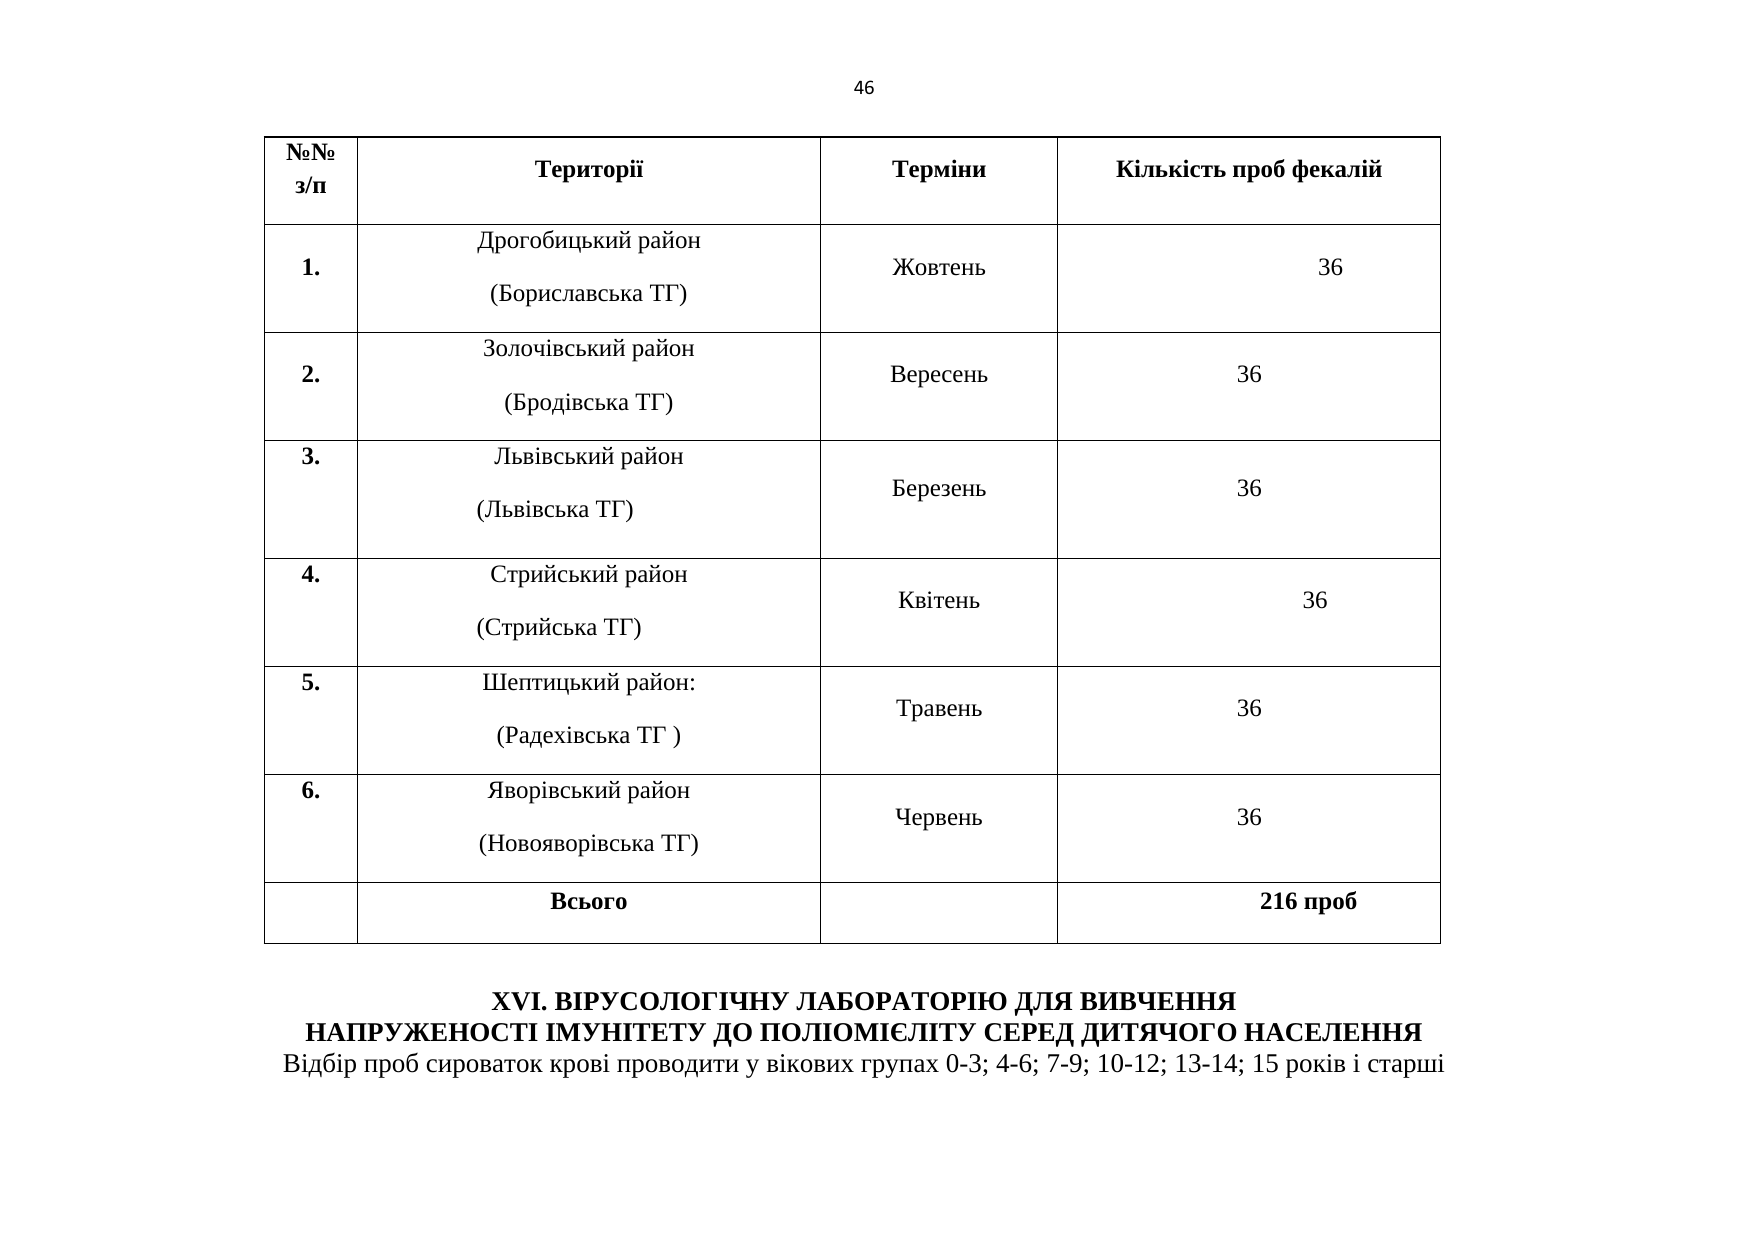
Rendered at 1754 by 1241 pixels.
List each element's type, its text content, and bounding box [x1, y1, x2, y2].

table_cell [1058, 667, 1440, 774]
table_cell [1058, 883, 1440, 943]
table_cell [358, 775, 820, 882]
text НАПРУЖЕНОСТІ ІМУНІТЕТУ ДО ПОЛІОМІЄЛІТУ СЕРЕД ДИТЯЧОГО НАСЕЛЕННЯ [59, 1016, 1669, 1047]
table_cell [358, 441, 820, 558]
text Відбір проб сироваток крові проводити у вікових групах 0-3; 4-6; 7-9; 10-12; 13-14; 15 років і старші [59, 1047, 1669, 1078]
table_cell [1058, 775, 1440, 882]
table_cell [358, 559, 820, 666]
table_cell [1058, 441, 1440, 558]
text XVI. ВІРУСОЛОГІЧНУ ЛАБОРАТОРІЮ ДЛЯ ВИВЧЕННЯ [59, 985, 1669, 1016]
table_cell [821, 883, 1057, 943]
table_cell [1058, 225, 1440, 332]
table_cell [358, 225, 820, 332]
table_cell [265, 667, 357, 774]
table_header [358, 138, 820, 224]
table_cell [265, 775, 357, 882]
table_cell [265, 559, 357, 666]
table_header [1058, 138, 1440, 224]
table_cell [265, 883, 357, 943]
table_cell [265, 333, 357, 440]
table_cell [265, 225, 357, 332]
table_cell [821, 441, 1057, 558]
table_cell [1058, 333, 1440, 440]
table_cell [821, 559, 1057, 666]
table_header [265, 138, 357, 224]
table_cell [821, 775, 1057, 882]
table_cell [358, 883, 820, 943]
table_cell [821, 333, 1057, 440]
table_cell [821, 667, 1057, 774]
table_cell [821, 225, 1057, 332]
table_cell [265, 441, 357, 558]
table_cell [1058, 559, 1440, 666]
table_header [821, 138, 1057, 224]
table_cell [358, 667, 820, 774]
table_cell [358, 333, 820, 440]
